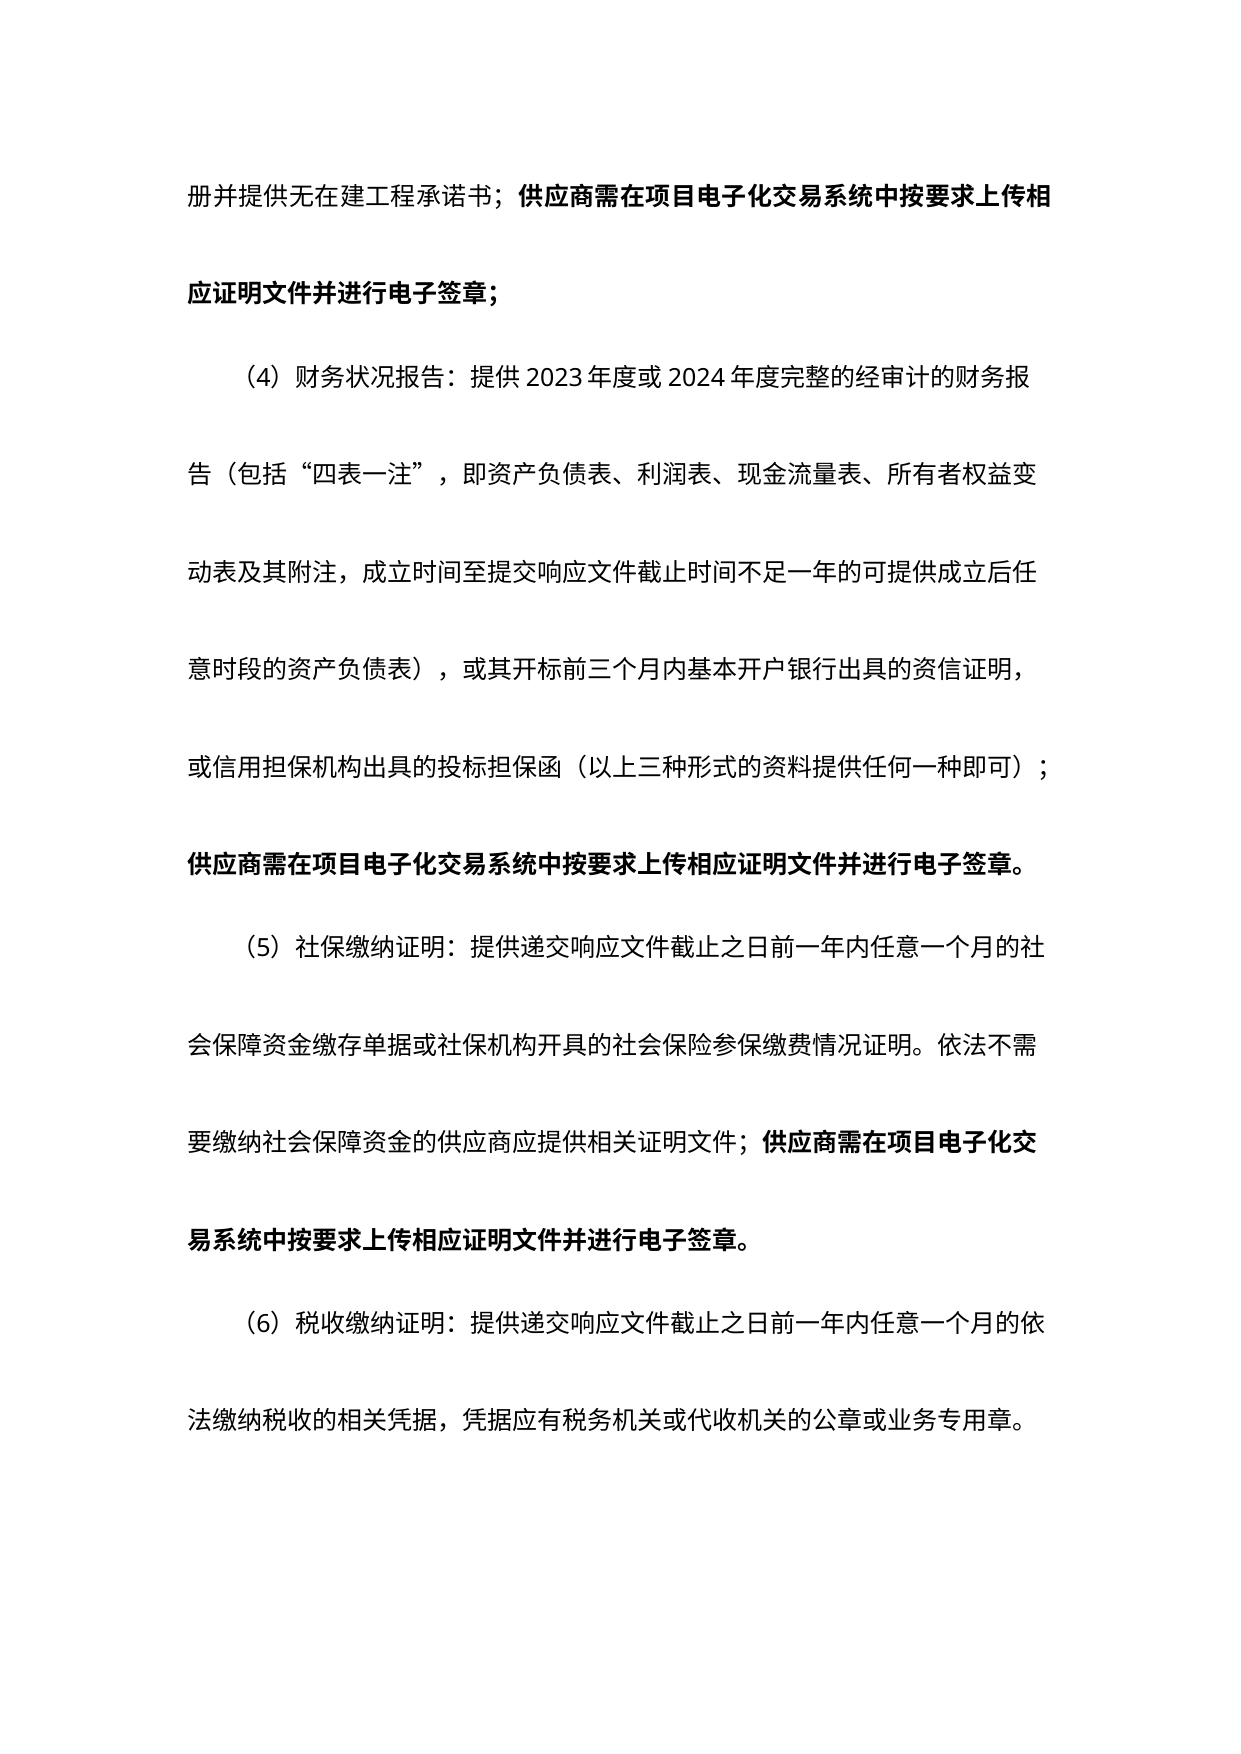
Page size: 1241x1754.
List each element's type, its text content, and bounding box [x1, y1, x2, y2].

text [187, 162, 1053, 324]
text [187, 1289, 1053, 1451]
text （4）财务状况报告：提供2023年度或2024年度完整的经审计的财务报告（包括“四表一注”，即资产负债表、利润表、现金流量表、所有者权益变动表及其附注，成立时间至提交响应文件截止时间不足一年的可提供成立后任意时段的资产负债表），或其开标前三个月内基本开户银行出具的资信证明，或信用担保机构出具的投标担保函（以上三种形式的资料提供任何一种即可）；供应商需在项目电子化交易系统中按要求上传相应证明文件并进行电子签章。 [187, 343, 1053, 895]
text （5）社保缴纳证明：提供递交响应文件截止之日前一年内任意一个月的社会保障资金缴存单据或社保机构开具的社会保险参保缴费情况证明。依法不需要缴纳社会保障资金的供应商应提供相关证明文件；供应商需在项目电子化交易系统中按要求上传相应证明文件并进行电子签章。 [187, 913, 1053, 1271]
